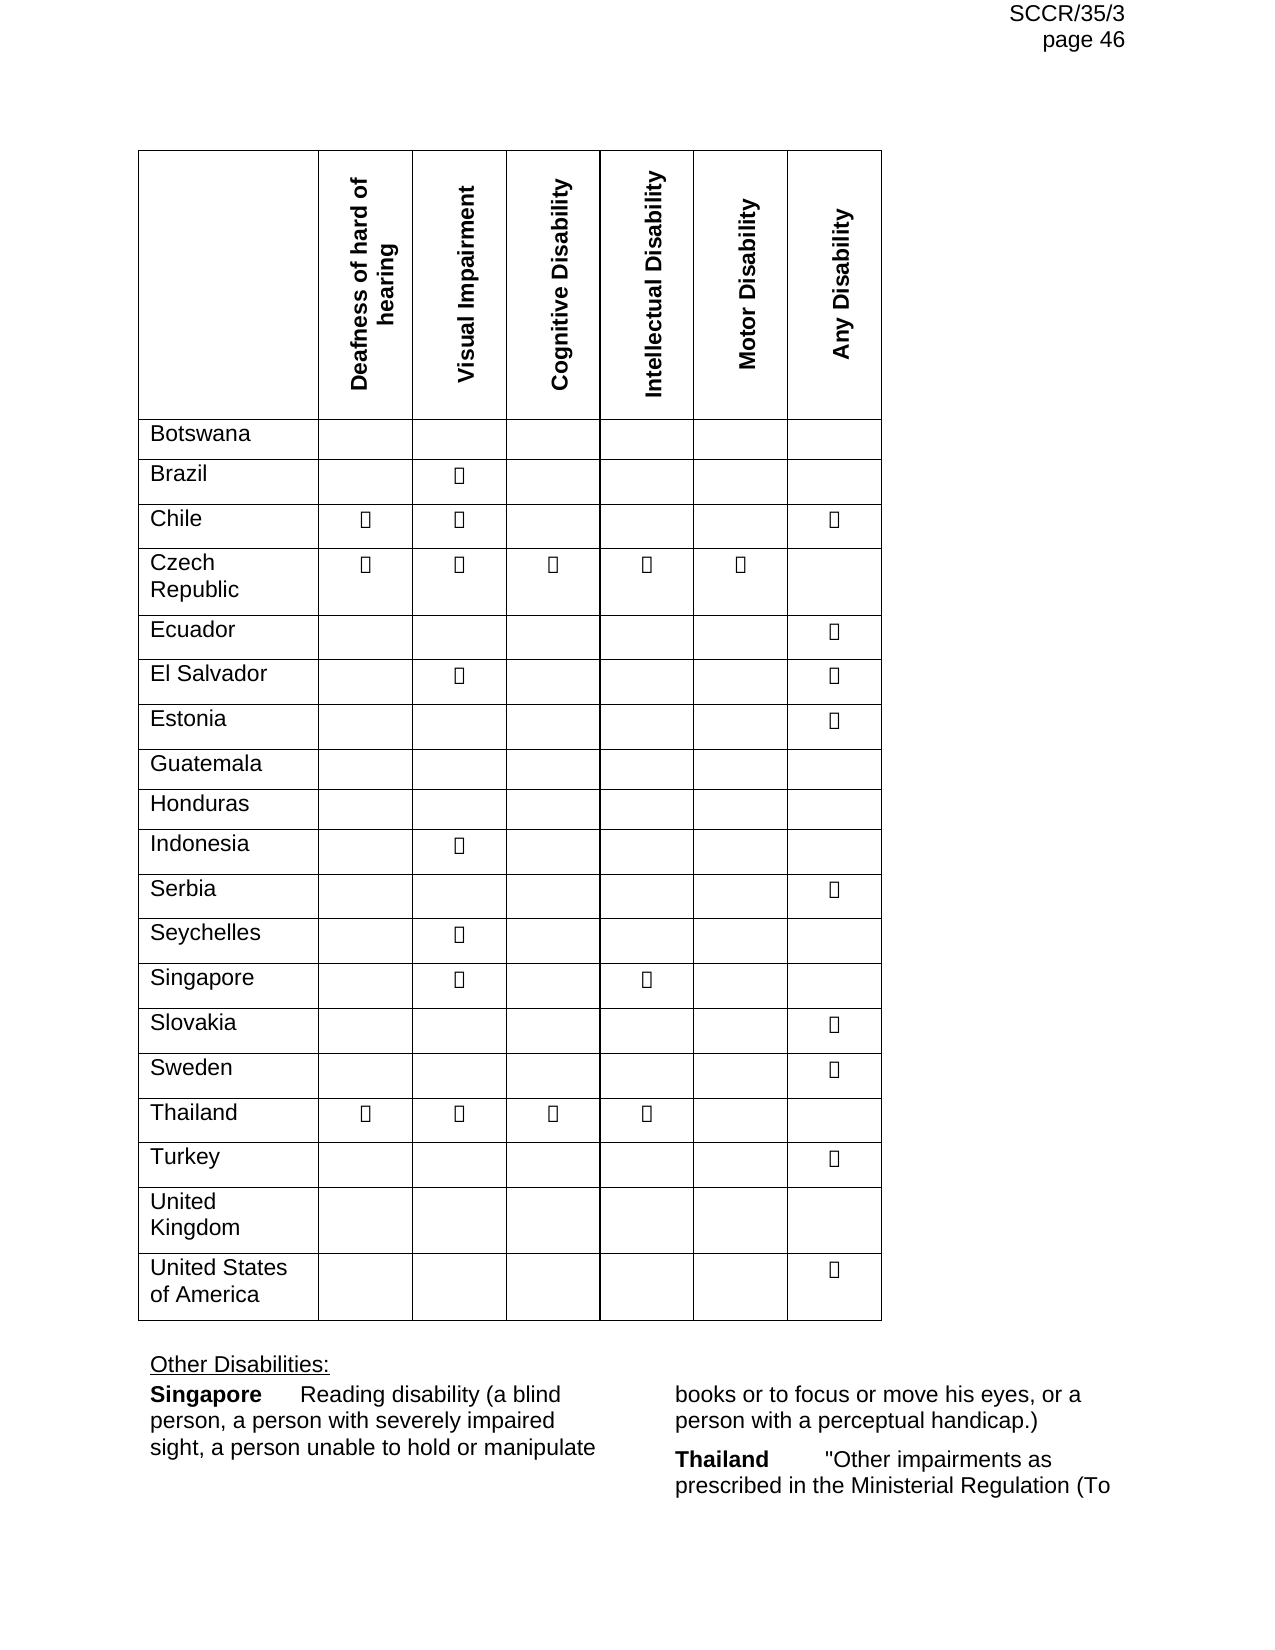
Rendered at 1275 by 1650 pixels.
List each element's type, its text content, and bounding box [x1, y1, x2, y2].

table_cell [413, 875, 506, 918]
text Singapore Reading disability (a blind person, a person with severely impaired sight, a person unable to hold or manipulate books or to focus or move his eyes, or a person with a perceptual handicap.) [150, 1381, 600, 1460]
table_cell  [601, 964, 693, 1008]
table_cell [601, 705, 693, 749]
table_cell [694, 964, 787, 1008]
table_cell [601, 750, 693, 789]
table_cell [601, 1188, 693, 1253]
table_cell  [507, 549, 599, 614]
table_cell  [413, 830, 506, 873]
table_cell [413, 420, 506, 459]
table_cell  [413, 660, 506, 704]
table_cell Indonesia [139, 830, 318, 873]
table_cell [788, 750, 881, 789]
table_cell [319, 830, 412, 873]
table_cell [694, 1054, 787, 1097]
table_cell [601, 1054, 693, 1097]
table_cell [507, 460, 599, 503]
table_header Intellectual Disability [601, 151, 693, 419]
table_cell [319, 919, 412, 963]
table_cell [413, 750, 506, 789]
table_cell Turkey [139, 1143, 318, 1187]
table_cell  [788, 875, 881, 918]
table_cell  [601, 549, 693, 614]
table_cell [319, 1143, 412, 1187]
table_cell [694, 1143, 787, 1187]
table_cell [507, 1143, 599, 1187]
table_cell [694, 830, 787, 873]
table_cell [694, 875, 787, 918]
table_cell [601, 505, 693, 548]
table_cell [319, 790, 412, 829]
table_cell [601, 1254, 693, 1319]
table_cell [601, 790, 693, 829]
table_cell [507, 964, 599, 1008]
table_cell  [413, 549, 506, 614]
table_cell [507, 1188, 599, 1253]
table_cell United States of America [139, 1254, 318, 1319]
table_cell [507, 616, 599, 659]
table_cell Singapore [139, 964, 318, 1008]
table_header [139, 151, 318, 419]
table_cell [694, 705, 787, 749]
table_cell [788, 1188, 881, 1253]
table_cell [319, 616, 412, 659]
table_cell Seychelles [139, 919, 318, 963]
table_cell  [788, 505, 881, 548]
table_cell [507, 660, 599, 704]
table_cell [413, 790, 506, 829]
table_header Motor Disability [694, 151, 787, 419]
table_cell Czech Republic [139, 549, 318, 614]
table_cell [694, 616, 787, 659]
table_cell  [694, 549, 787, 614]
table_cell [413, 705, 506, 749]
table_cell [694, 1188, 787, 1253]
table_cell [788, 964, 881, 1008]
table_cell [413, 1143, 506, 1187]
table_cell [601, 616, 693, 659]
table_cell [788, 420, 881, 459]
table_cell [319, 1009, 412, 1053]
table_cell [413, 1254, 506, 1319]
table_cell [413, 616, 506, 659]
table_cell [319, 705, 412, 749]
table_cell Slovakia [139, 1009, 318, 1053]
table_cell [319, 1188, 412, 1253]
text Other Disabilities: [150, 1351, 1125, 1377]
table_cell [601, 1009, 693, 1053]
table_cell [507, 875, 599, 918]
table_cell [319, 420, 412, 459]
table_cell [788, 790, 881, 829]
table_cell [694, 1099, 787, 1142]
table_cell [601, 660, 693, 704]
text Singapore Reading disability (a blind person, a person with severely impaired sight, a person unable to hold or manipulate books or to focus or move his eyes, or a person with a perceptual handicap.) [675, 1381, 1125, 1434]
table_cell Sweden [139, 1054, 318, 1097]
table_cell [413, 1009, 506, 1053]
table_cell [694, 750, 787, 789]
table_cell  [413, 919, 506, 963]
table_cell Botswana [139, 420, 318, 459]
table_cell [601, 875, 693, 918]
table_header Any Disability [788, 151, 881, 419]
table_cell [507, 790, 599, 829]
table_cell [601, 830, 693, 873]
table_cell  [507, 1099, 599, 1142]
table_cell [319, 460, 412, 503]
table_cell [413, 1188, 506, 1253]
table_cell  [788, 660, 881, 704]
table_cell [507, 420, 599, 459]
table_cell  [319, 505, 412, 548]
table_cell  [788, 705, 881, 749]
table_cell [319, 1254, 412, 1319]
table_cell Chile [139, 505, 318, 548]
table_cell [788, 830, 881, 873]
table_cell [694, 660, 787, 704]
table_cell Ecuador [139, 616, 318, 659]
table_cell [694, 505, 787, 548]
table_cell [694, 1009, 787, 1053]
table_cell  [601, 1099, 693, 1142]
table_header Cognitive Disability [507, 151, 599, 419]
table_cell [694, 790, 787, 829]
table_cell Honduras [139, 790, 318, 829]
table_cell [413, 1054, 506, 1097]
table_cell [319, 660, 412, 704]
table_cell  [319, 1099, 412, 1142]
table_cell  [788, 616, 881, 659]
table_cell  [788, 1054, 881, 1097]
table_cell  [413, 1099, 506, 1142]
table_cell [319, 1054, 412, 1097]
table_header Deafness of hard of hearing [319, 151, 412, 419]
table_cell [601, 420, 693, 459]
table_cell [601, 460, 693, 503]
table_cell [507, 830, 599, 873]
table_cell Thailand [139, 1099, 318, 1142]
table_cell [788, 460, 881, 503]
table_cell  [788, 1143, 881, 1187]
table_cell [788, 1099, 881, 1142]
table_cell [507, 750, 599, 789]
table_cell  [788, 1009, 881, 1053]
table_cell [788, 549, 881, 614]
table_cell [694, 919, 787, 963]
table_cell [507, 705, 599, 749]
table_cell United Kingdom [139, 1188, 318, 1253]
table_cell  [319, 549, 412, 614]
table_cell [507, 1009, 599, 1053]
table_cell Brazil [139, 460, 318, 503]
table_cell [694, 1254, 787, 1319]
table_cell [694, 460, 787, 503]
table_cell Guatemala [139, 750, 318, 789]
table_cell [507, 505, 599, 548]
table_cell [601, 1143, 693, 1187]
table_cell El Salvador [139, 660, 318, 704]
table_cell [601, 919, 693, 963]
table_cell [319, 964, 412, 1008]
table_cell [319, 875, 412, 918]
table_cell [319, 750, 412, 789]
table_cell  [788, 1254, 881, 1319]
table_cell  [413, 964, 506, 1008]
table_cell [788, 919, 881, 963]
table_cell  [413, 505, 506, 548]
table_cell [507, 919, 599, 963]
table_cell Serbia [139, 875, 318, 918]
table_cell [507, 1054, 599, 1097]
table_cell [507, 1254, 599, 1319]
table_cell  [413, 460, 506, 503]
table_cell Estonia [139, 705, 318, 749]
table_cell [694, 420, 787, 459]
table_header Visual Impairment [413, 151, 506, 419]
